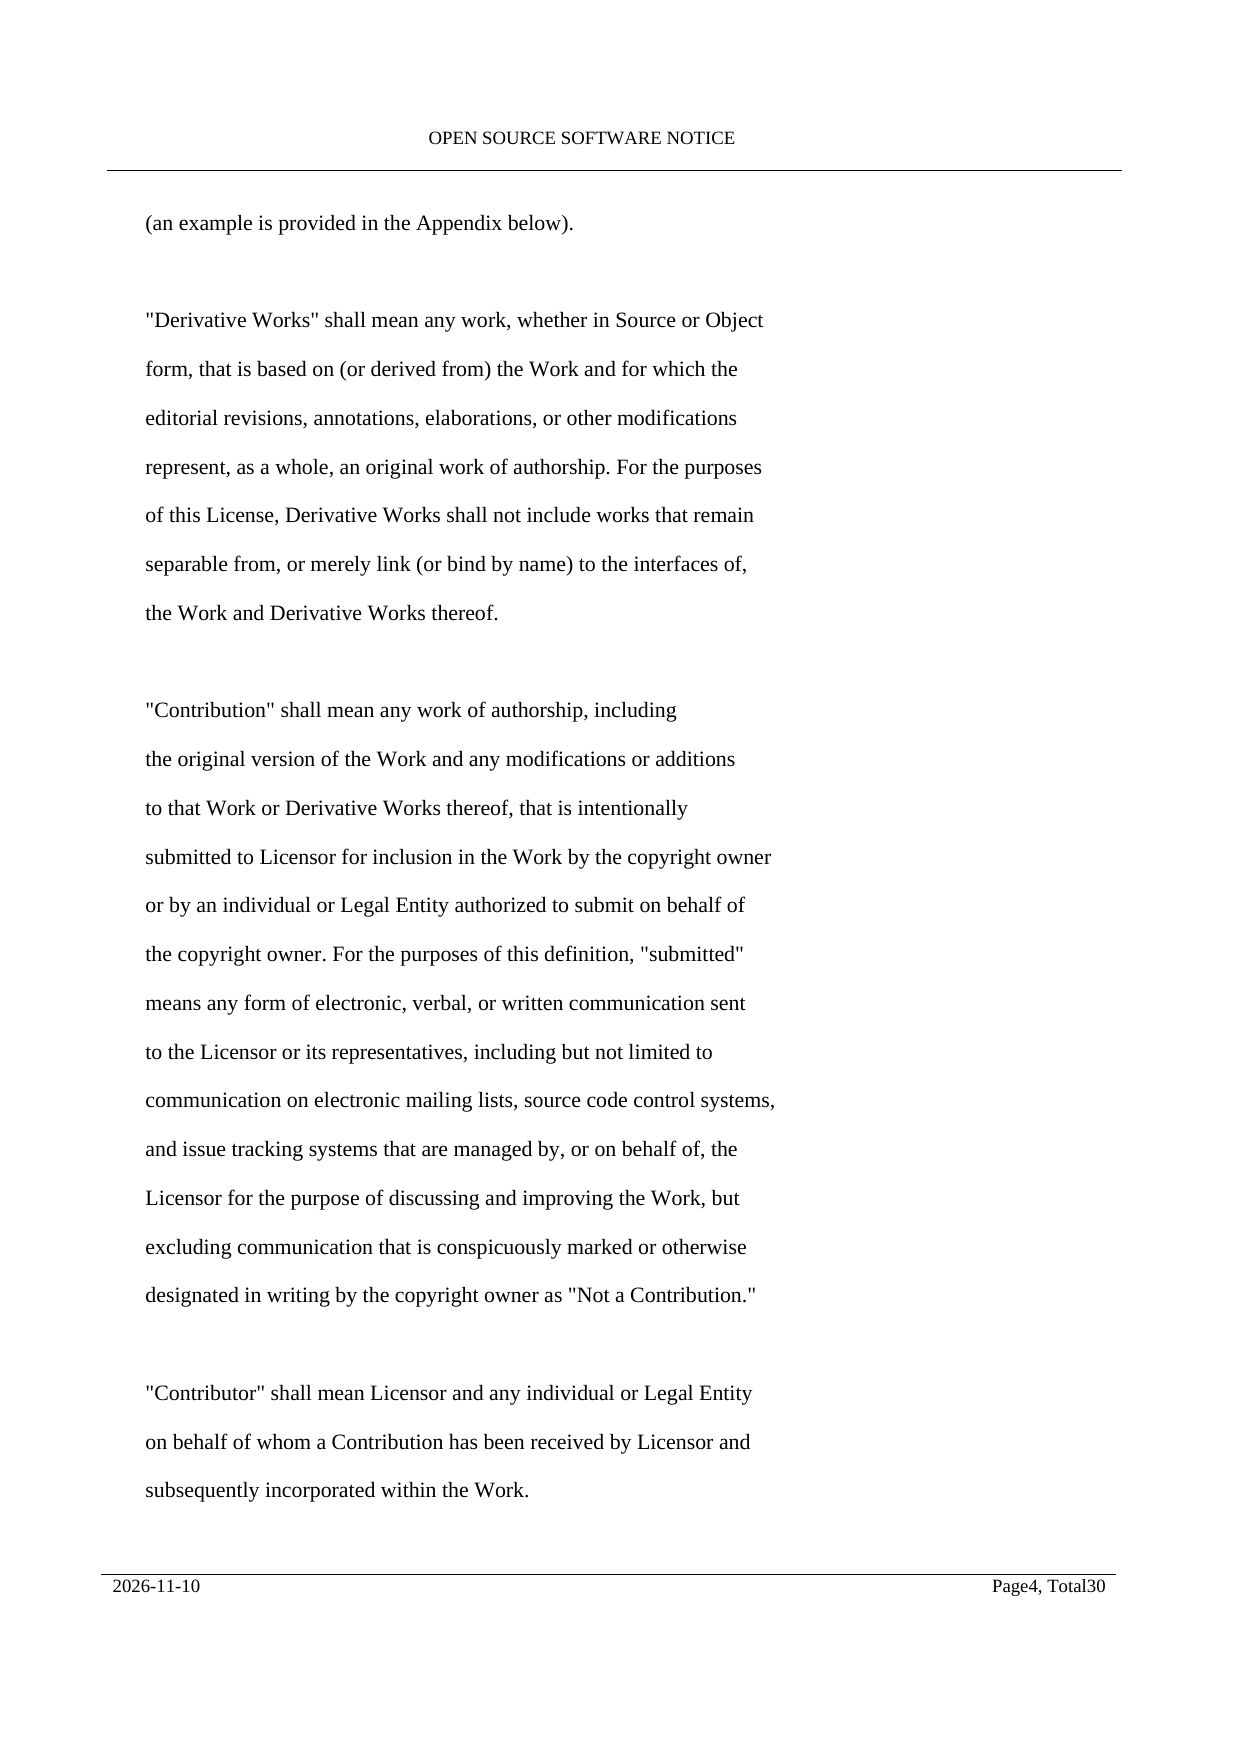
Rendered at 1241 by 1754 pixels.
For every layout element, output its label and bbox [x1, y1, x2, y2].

text [112, 206, 1128, 1506]
